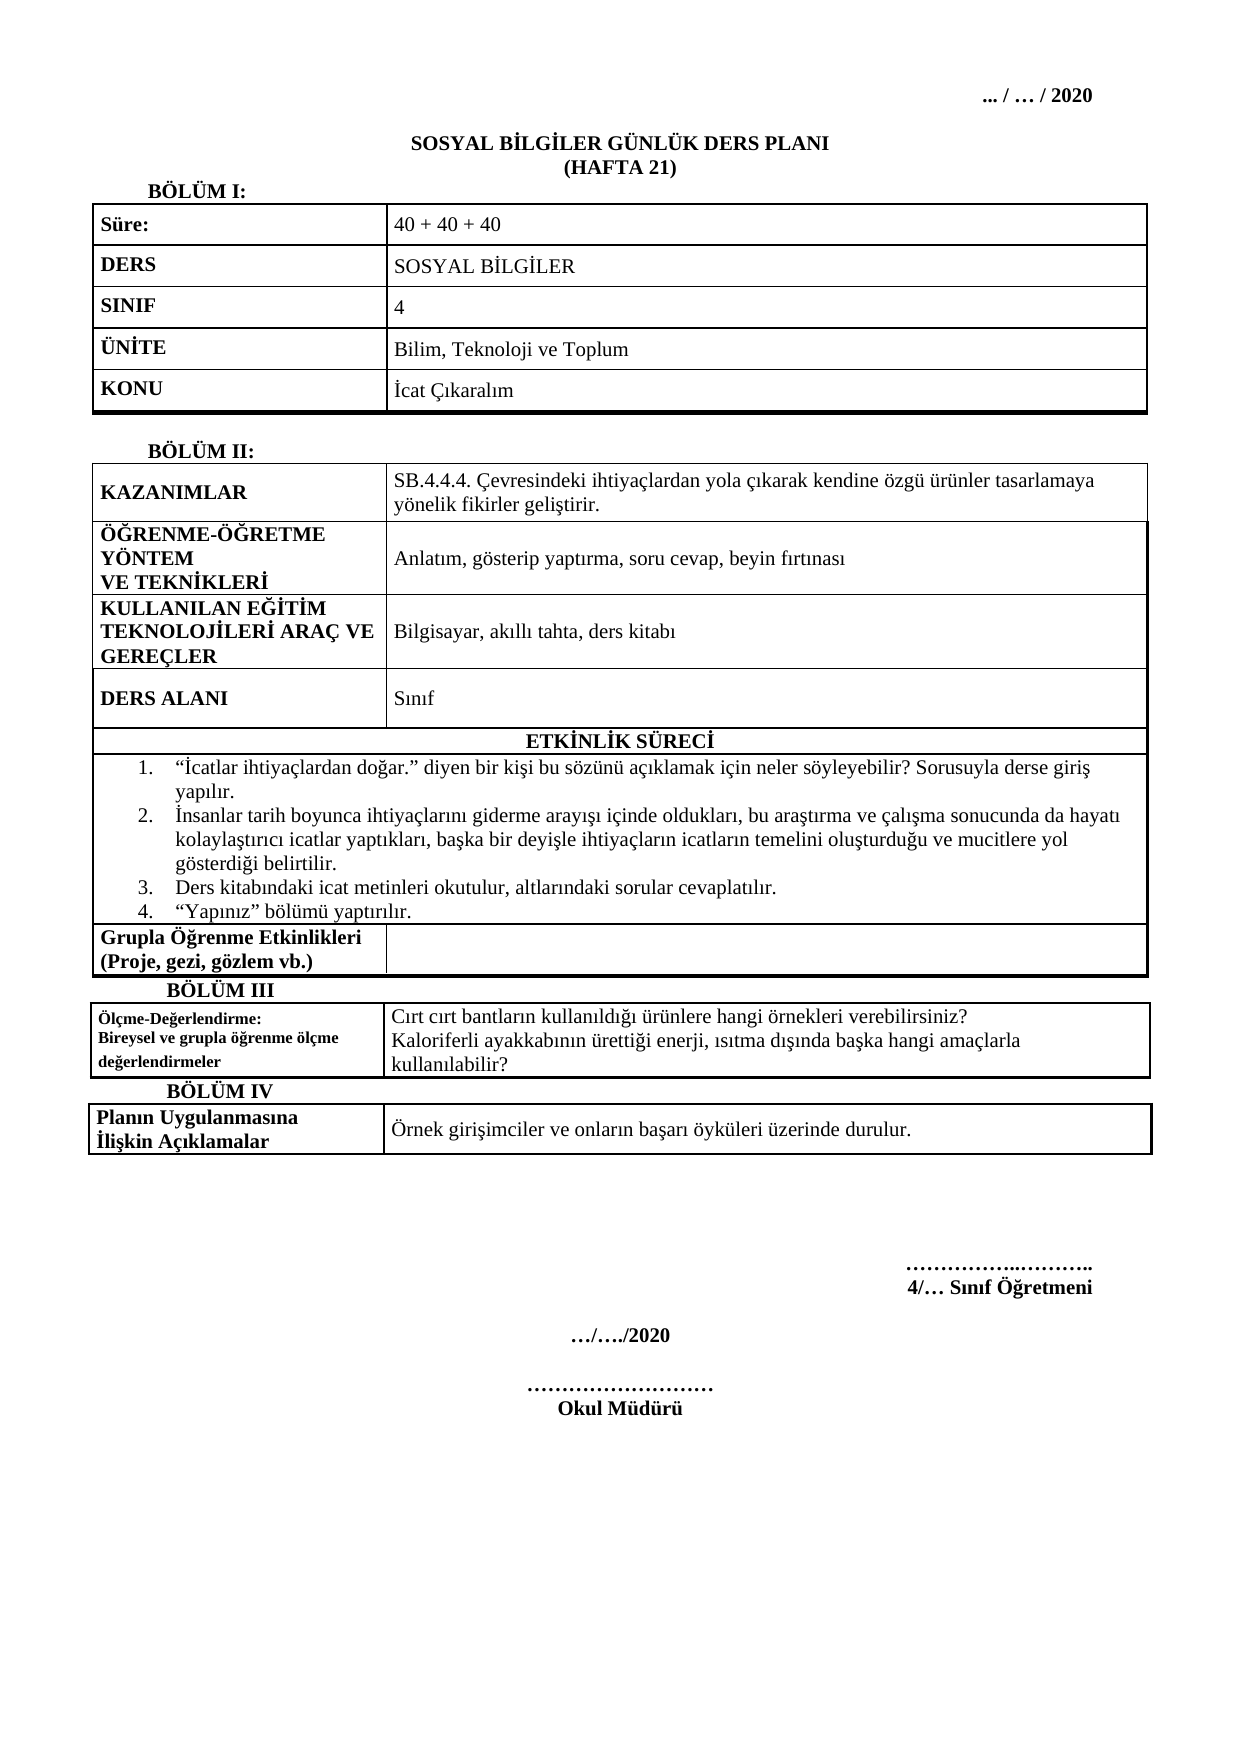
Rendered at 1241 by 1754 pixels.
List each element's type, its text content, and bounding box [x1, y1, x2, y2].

text ……………..……….. [148, 1251, 1092, 1275]
table_cell SOSYAL BİLGİLER [388, 246, 1146, 286]
table_header Planın Uygulanmasına İlişkin Açıklamalar [90, 1105, 383, 1153]
text BÖLÜM I: [148, 179, 1092, 203]
text (HAFTA 21) [148, 155, 1092, 179]
table_header Cırt cırt bantların kullanıldığı ürünlere hangi örnekleri verebilirsiniz? Kaloriferli ayakkabının ürettiği enerji, ısıtma dışında başka hangi amaçlarla kullanılabilir? [385, 1004, 1149, 1076]
table_header 40 + 40 + 40 [388, 205, 1146, 244]
text ……………………… [148, 1371, 1092, 1396]
table_header KAZANIMLAR [93, 464, 386, 521]
text 4/… Sınıf Öğretmeni [148, 1275, 1092, 1299]
table_cell ÜNİTE [94, 329, 386, 368]
subtitle BÖLÜM III [148, 978, 1092, 1002]
table_cell “İcatlar ihtiyaçlardan doğar.” diyen bir kişi bu sözünü açıklamak için neler söyleyebilir? Sorusuyla derse giriş yapılır. İnsanlar tarih boyunca ihtiyaçlarını giderme arayışı içinde oldukları, bu araştırma ve çalışma sonucunda da hayatı kolaylaştırıcı icatlar yaptıkları, başka bir deyişle ihtiyaçların icatların temelini oluşturduğu ve mucitlere yol gösterdiği belirtilir. Ders kitabındaki icat metinleri okutulur, altlarındaki sorular cevaplatılır. “Yapınız” bölümü yaptırılır. [94, 755, 1146, 923]
table_cell KONU [94, 370, 386, 410]
text ... / … / 2020 [148, 83, 1092, 107]
table_cell Grupla Öğrenme Etkinlikleri (Proje, gezi, gözlem vb.) [94, 925, 386, 973]
subtitle BÖLÜM IV [148, 1079, 1092, 1103]
table_cell KULLANILAN EĞİTİM TEKNOLOJİLERİ ARAÇ VE GEREÇLER [93, 595, 386, 668]
table_header Ölçme-Değerlendirme: Bireysel ve grupla öğrenme ölçme değerlendirmeler [92, 1004, 383, 1076]
text Okul Müdürü [148, 1396, 1092, 1419]
table_header Süre: [94, 205, 386, 244]
table_cell Sınıf [387, 669, 1146, 727]
table_cell 4 [388, 287, 1146, 327]
table_cell ETKİNLİK SÜRECİ [94, 729, 1146, 753]
table_header SB.4.4.4. Çevresindeki ihtiyaçlardan yola çıkarak kendine özgü ürünler tasarlamaya yönelik fikirler geliştirir. [387, 464, 1147, 521]
table_cell İcat Çıkaralım [388, 370, 1146, 410]
table_cell ÖĞRENME-ÖĞRETME YÖNTEM VE TEKNİKLERİ [93, 522, 386, 594]
table_cell DERS [94, 246, 386, 286]
table_cell DERS ALANI [94, 669, 386, 727]
table_cell SINIF [94, 287, 386, 327]
text BÖLÜM II: [148, 438, 1092, 463]
text …/…./2020 [148, 1323, 1092, 1347]
table_cell [387, 925, 1146, 973]
text SOSYAL BİLGİLER GÜNLÜK DERS PLANI [148, 131, 1092, 155]
table_cell Anlatım, gösterip yaptırma, soru cevap, beyin fırtınası [387, 522, 1146, 594]
table_header Örnek girişimciler ve onların başarı öyküleri üzerinde durulur. [385, 1105, 1150, 1153]
table_cell Bilim, Teknoloji ve Toplum [388, 329, 1146, 368]
table_cell Bilgisayar, akıllı tahta, ders kitabı [387, 595, 1146, 668]
